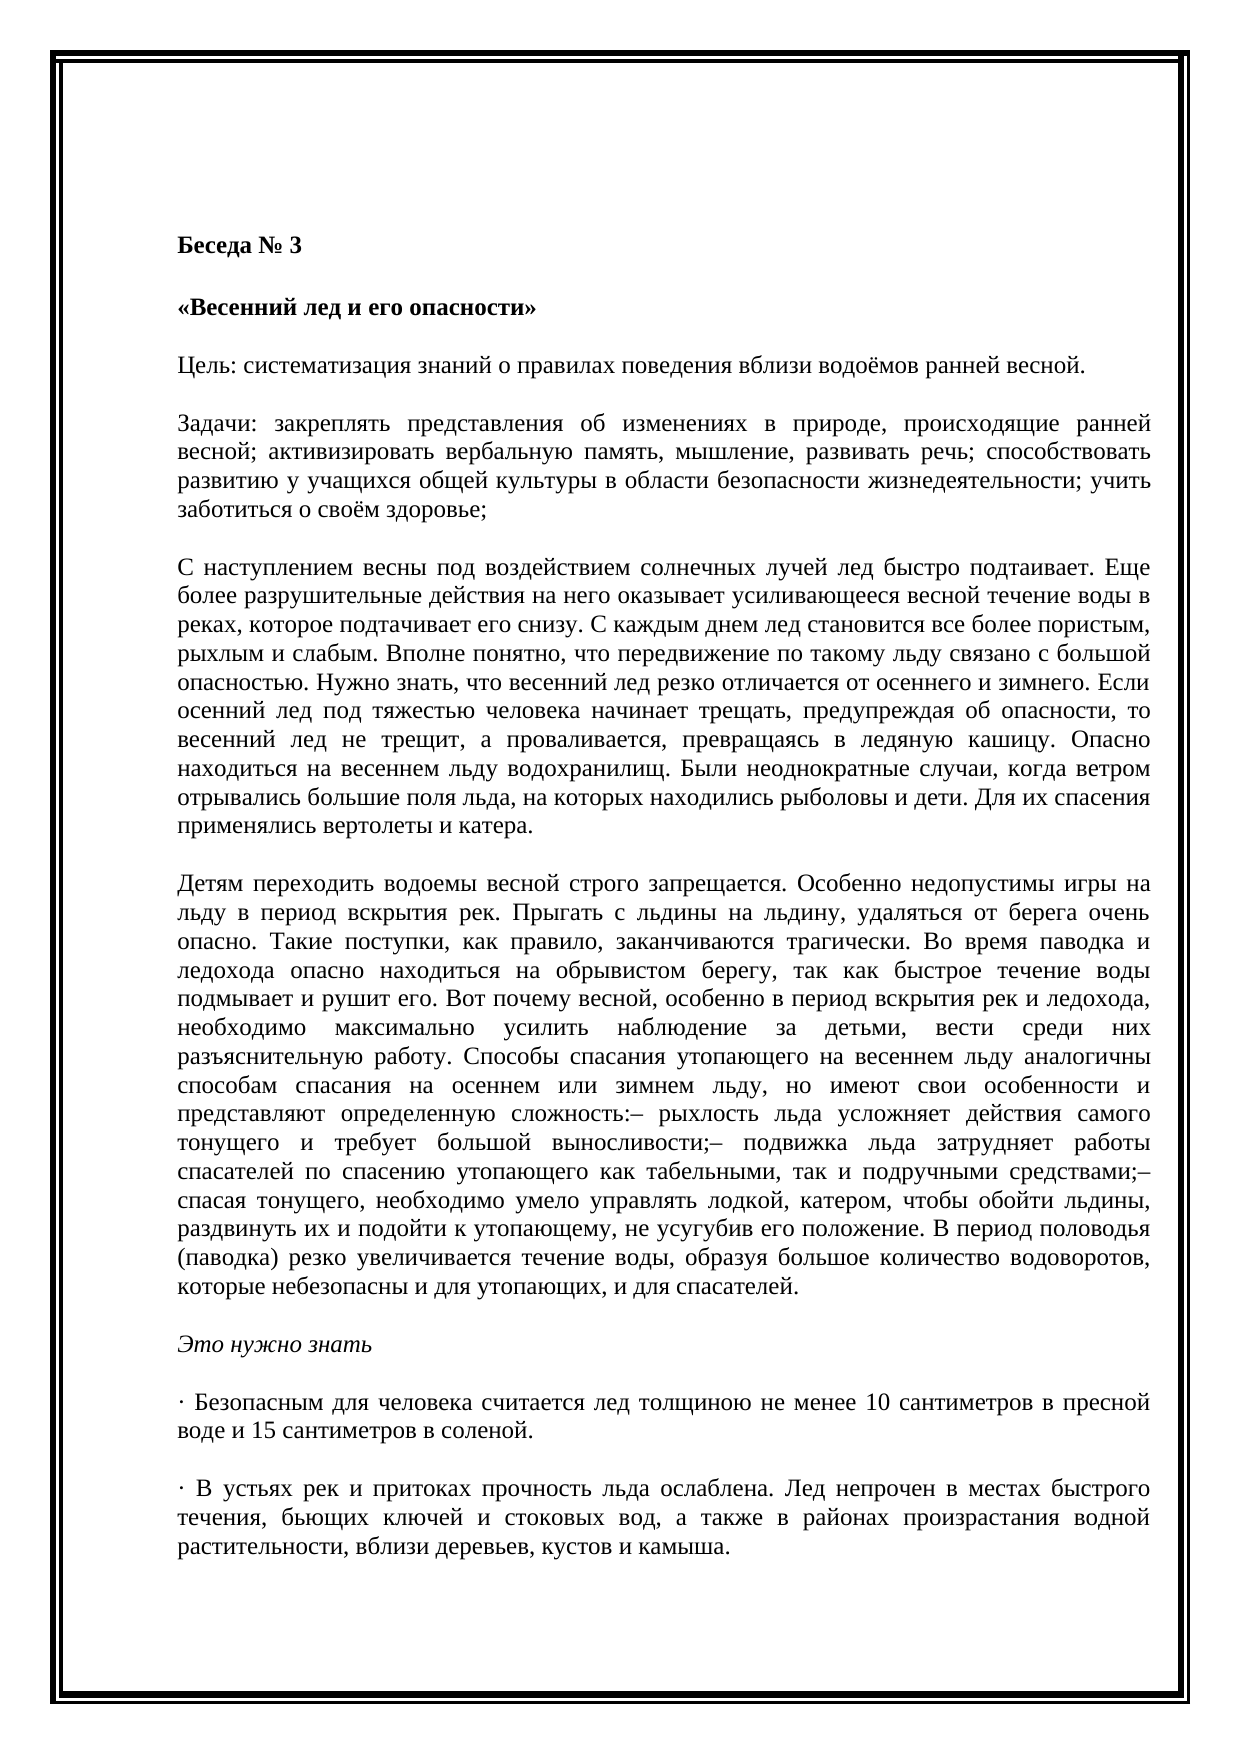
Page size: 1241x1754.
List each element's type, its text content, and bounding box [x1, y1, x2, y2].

text «Весенний лед и его опасности» [177, 292, 1152, 321]
text Цель: систематизация знаний о правилах поведения вблизи водоёмов ранней весной. [177, 350, 1152, 378]
text · Безопасным для человека считается лед толщиною не менее 10 сантиметров в пресной воде и 15 сантиметров в соленой. [177, 1387, 1152, 1444]
text · В устьях рек и притоках прочность льда ослаблена. Лед непрочен в местах быстрого течения, бьющих ключей и стоковых вод, а также в районах произрастания водной растительности, вблизи деревьев, кустов и камыша. [177, 1473, 1152, 1560]
text С наступлением весны под воздействием солнечных лучей лед быстро подтаивает. Еще более разрушительные действия на него оказывает усиливающееся весной течение воды в реках, которое подтачивает его снизу. С каждым днем лед становится все более пористым, рыхлым и слабым. Вполне понятно, что передвижение по такому льду связано с большой опасностью. Нужно знать, что весенний лед резко отличается от осеннего и зимнего. Если осенний лед под тяжестью человека начинает трещать, предупреждая об опасности, то весенний лед не трещит, а проваливается, превращаясь в ледяную кашицу. Опасно находиться на весеннем льду водохранилищ. Были неоднократные случаи, когда ветром отрывались большие поля льда, на которых находились рыболовы и дети. Для их спасения применялись вертолеты и катера. [177, 552, 1152, 839]
text Детям переходить водоемы весной строго запрещается. Особенно недопустимы игры на льду в период вскрытия рек. Прыгать с льдины на льдину, удаляться от берега очень опасно. Такие поступки, как правило, заканчиваются трагически. Во время паводка и ледохода опасно находиться на обрывистом берегу, так как быстрое течение воды подмывает и рушит его. Вот почему весной, особенно в период вскрытия рек и ледохода, необходимо максимально усилить наблюдение за детьми, вести среди них разъяснительную работу. Способы спасания утопающего на весеннем льду аналогичны способам спасания на осеннем или зимнем льду, но имеют свои особенности и представляют определенную сложность:– рыхлость льда усложняет действия самого тонущего и требует большой выносливости;– подвижка льда затрудняет работы спасателей по спасению утопающего как табельными, так и подручными средствами;– спасая тонущего, необходимо умело управлять лодкой, катером, чтобы обойти льдины, раздвинуть их и подойти к утопающему, не усугубив его положение. В период половодья (паводка) резко увеличивается течение воды, образуя большое количество водоворотов, которые небезопасны и для утопающих, и для спасателей. [177, 868, 1152, 1300]
text Задачи: закреплять представления об изменениях в природе, происходящие ранней весной; активизировать вербальную память, мышление, развивать речь; способствовать развитию у учащихся общей культуры в области безопасности жизнедеятельности; учить заботиться о своём здоровье; [177, 408, 1152, 523]
text Беседа № 3 [177, 230, 1152, 258]
text Это нужно знать [177, 1329, 1152, 1358]
